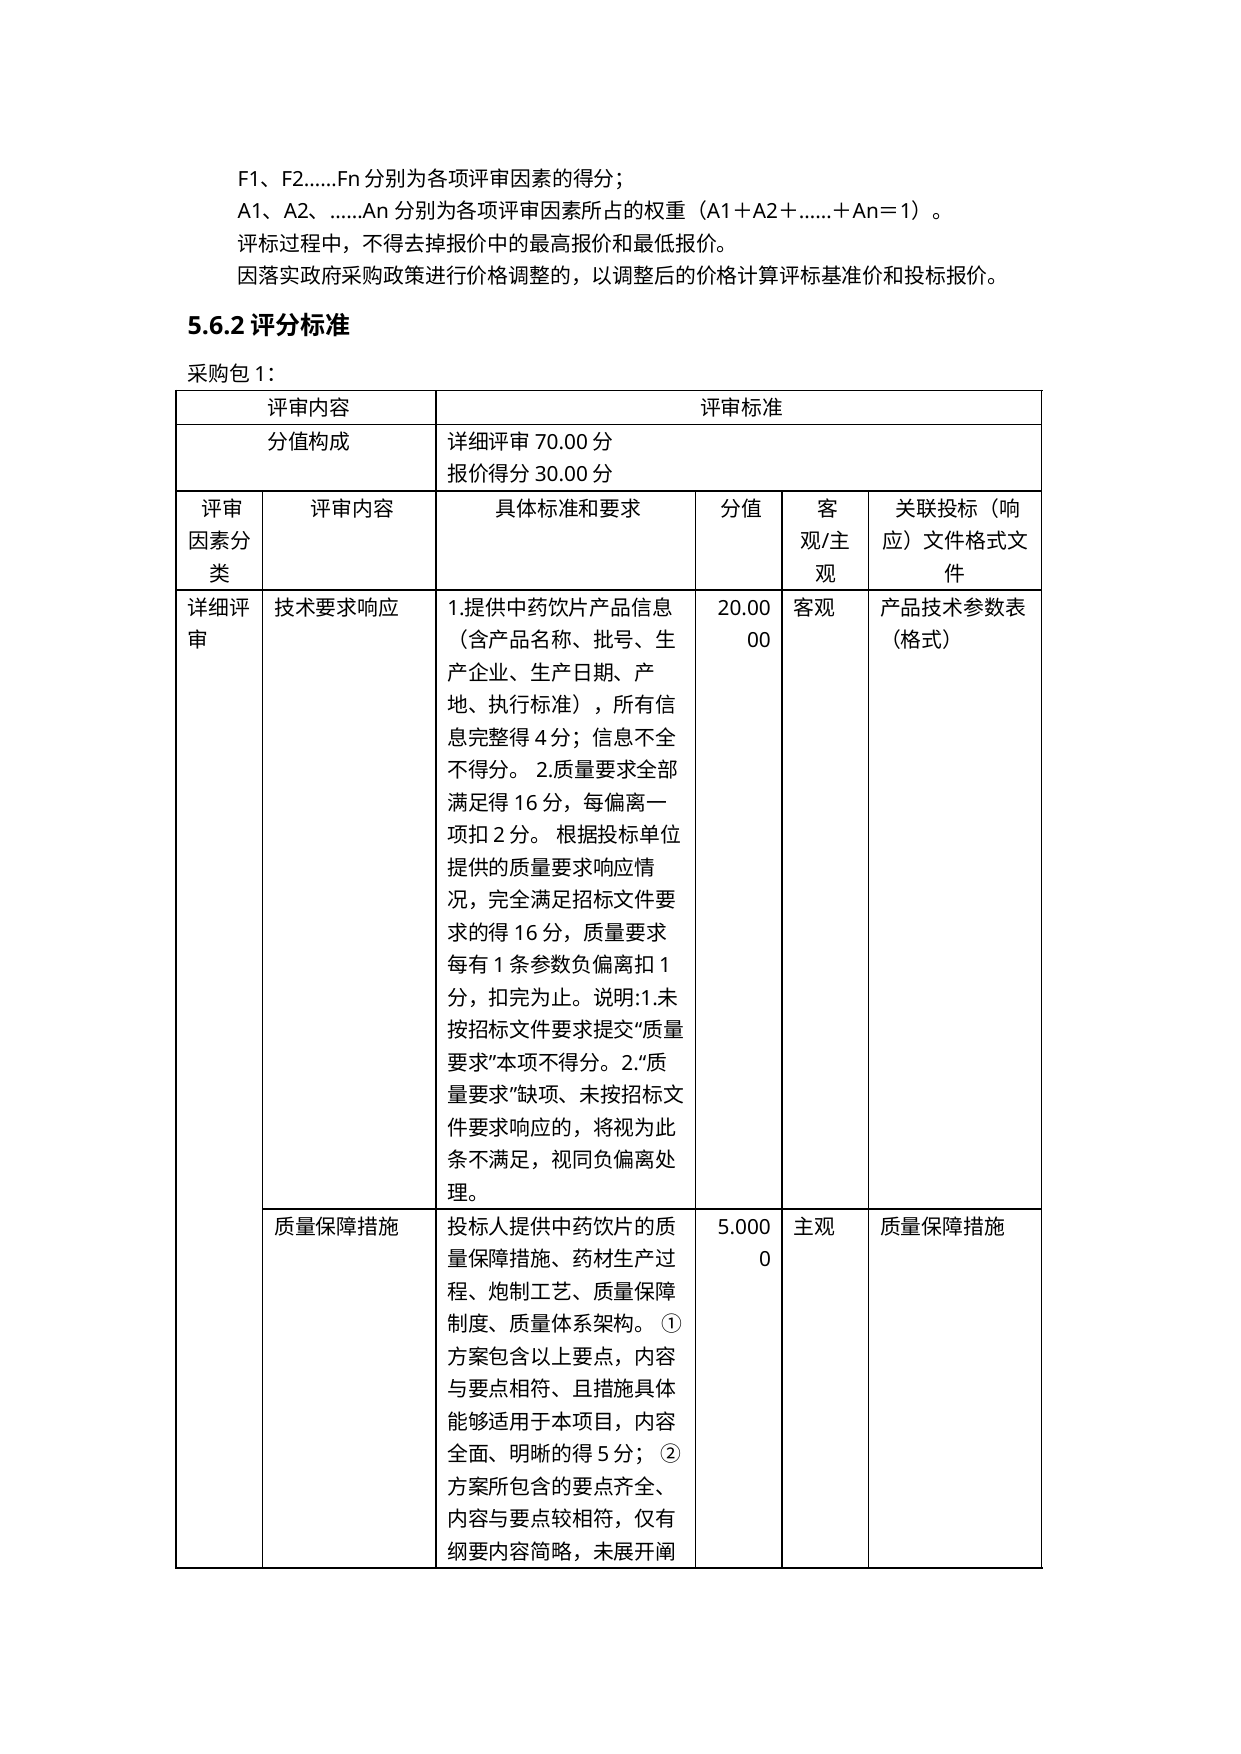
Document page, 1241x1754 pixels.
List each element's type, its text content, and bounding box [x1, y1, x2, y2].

table_cell 关联投标（响应）文件格式文件 [869, 492, 1041, 589]
table_cell 5.0000 [696, 1210, 781, 1567]
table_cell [437, 1210, 695, 1567]
table_cell 客观 [783, 591, 868, 1208]
table_cell 评审内容 [263, 492, 435, 589]
table_cell 质量保障措施 [869, 1210, 1041, 1567]
text 评标过程中，不得去掉报价中的最高报价和最低报价。 [187, 227, 1053, 259]
table_cell 详细评审70.00分 报价得分30.00分 [437, 425, 1041, 490]
text F1、F2……Fn分别为各项评审因素的得分； [187, 162, 1053, 194]
table_cell 客观/主观 [783, 492, 868, 589]
table_cell 质量保障措施 [263, 1210, 435, 1567]
table_cell 分值 [696, 492, 781, 589]
table_cell 1.提供中药饮片产品信息（含产品名称、批号、生产企业、生产日期、产地、执行标准），所有信息完整得4分；信息不全不得分。 2.质量要求全部满足得16分，每偏离一项扣2分。 根据投标单位提供的质量要求响应情况，完全满足招标文件要求的得16分，质量要求每有1条参数负偏离扣1分，扣完为止。说明:1.未按招标文件要求提交“质量要求”本项不得分。2.“质量要求”缺项、未按招标文件要求响应的，将视为此条不满足，视同负偏离处理。 [437, 591, 695, 1208]
table_cell 详细评审 [177, 591, 262, 1567]
table_header 评审内容 [177, 391, 435, 423]
text 采购包1： [187, 357, 1053, 389]
table_cell 评审因素分类 [177, 492, 262, 589]
table_header 评审标准 [437, 391, 1041, 423]
text 5.6.2评分标准 [187, 292, 1053, 357]
table_cell 20.0000 [696, 591, 781, 1208]
text A1、A2、……An 分别为各项评审因素所占的权重（A1＋A2＋……＋An＝1）。 [187, 194, 1053, 227]
table_cell 具体标准和要求 [437, 492, 695, 589]
table_cell 主观 [783, 1210, 868, 1567]
table_cell 分值构成 [177, 425, 435, 490]
table_cell 产品技术参数表（格式） [869, 591, 1041, 1208]
table_cell 技术要求响应 [263, 591, 435, 1208]
text 因落实政府采购政策进行价格调整的，以调整后的价格计算评标基准价和投标报价。 [187, 259, 1053, 292]
